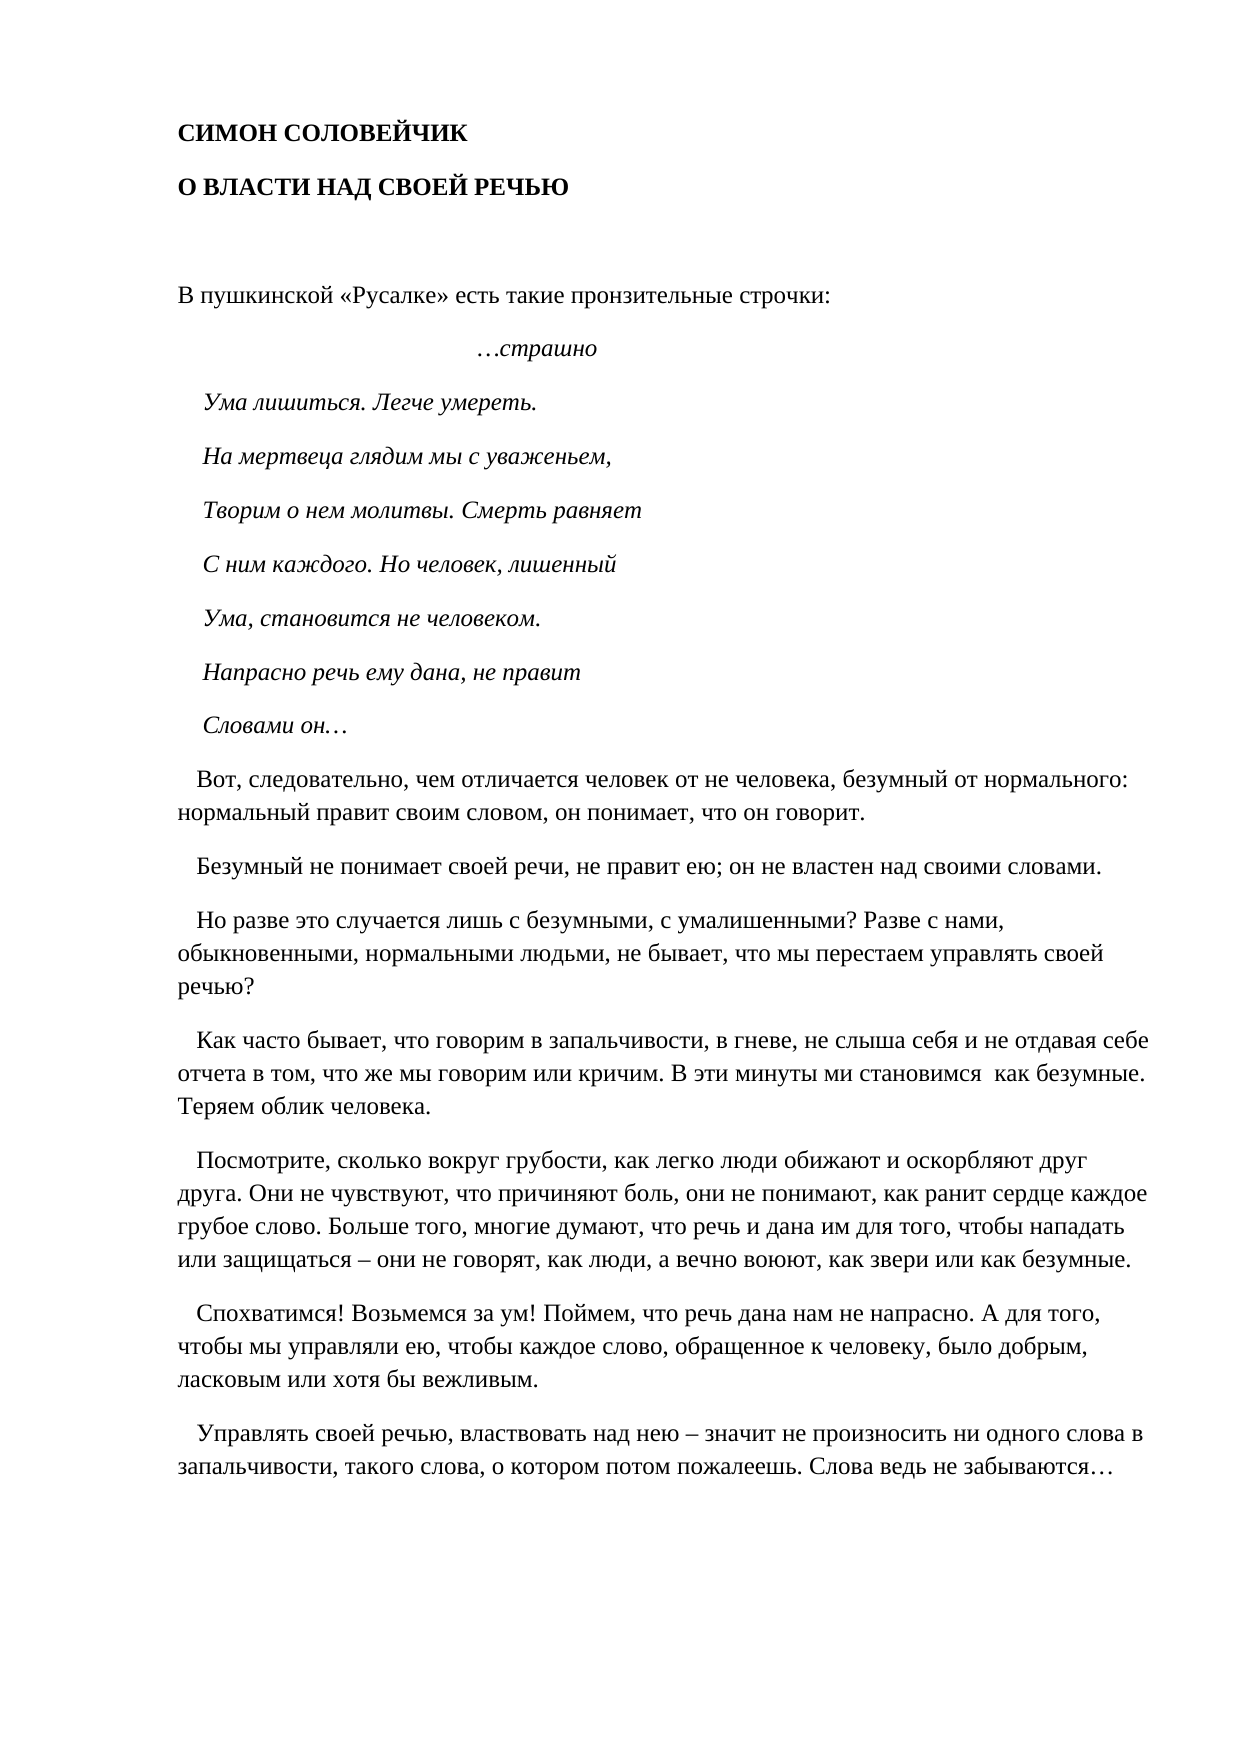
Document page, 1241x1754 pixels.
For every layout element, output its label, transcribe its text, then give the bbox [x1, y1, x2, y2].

text Творим о нем молитвы. Смерть равняет [177, 495, 1152, 524]
text На мертвеца глядим мы с уваженьем, [177, 441, 1152, 470]
text Спохватимся! Возьмемся за ум! Поймем, что речь дана нам не напрасно. А для того, чтобы мы управляли ею, чтобы каждое слово, обращенное к человеку, было добрым, ласковым или хотя бы вежливым. [177, 1298, 1152, 1393]
text Безумный не понимает своей речи, не правит ею; он не властен над своими словами. [177, 851, 1152, 880]
text Ума, становится не человеком. [177, 603, 1152, 632]
text СИМОН СОЛОВЕЙЧИК [177, 118, 1152, 147]
text Но разве это случается лишь с безумными, с умалишенными? Разве с нами, обыкновенными, нормальными людьми, не бывает, что мы перестаем управлять своей речью? [177, 905, 1152, 1000]
text Словами он… [177, 711, 1152, 739]
text О ВЛАСТИ НАД СВОЕЙ РЕЧЬЮ [177, 172, 1152, 201]
text С ним каждого. Но человек, лишенный [177, 549, 1152, 578]
text Вот, следовательно, чем отличается человек от не человека, безумный от нормального: нормальный правит своим словом, он понимает, что он говорит. [177, 764, 1152, 826]
text …страшно [177, 333, 1152, 362]
text Управлять своей речью, властвовать над нею – значит не произносить ни одного слова в запальчивости, такого слова, о котором потом пожалеешь. Слова ведь не забываются… [177, 1418, 1152, 1479]
text Посмотрите, сколько вокруг грубости, как легко люди обижают и оскорбляют друг друга. Они не чувствуют, что причиняют боль, они не понимают, как ранит сердце каждое грубое слово. Больше того, многие думают, что речь и дана им для того, чтобы нападать или защищаться – они не говорят, как люди, а вечно воюют, как звери или как безумные. [177, 1145, 1152, 1273]
text Как часто бывает, что говорим в запальчивости, в гневе, не слыша себя и не отдавая себе отчета в том, что же мы говорим или кричим. В эти минуты ми становимся как безумные. Теряем облик человека. [177, 1025, 1152, 1120]
text Ума лишиться. Легче умереть. [177, 387, 1152, 416]
text В пушкинской «Русалке» есть такие пронзительные строчки: [177, 280, 1152, 308]
text Напрасно речь ему дана, не правит [177, 657, 1152, 685]
